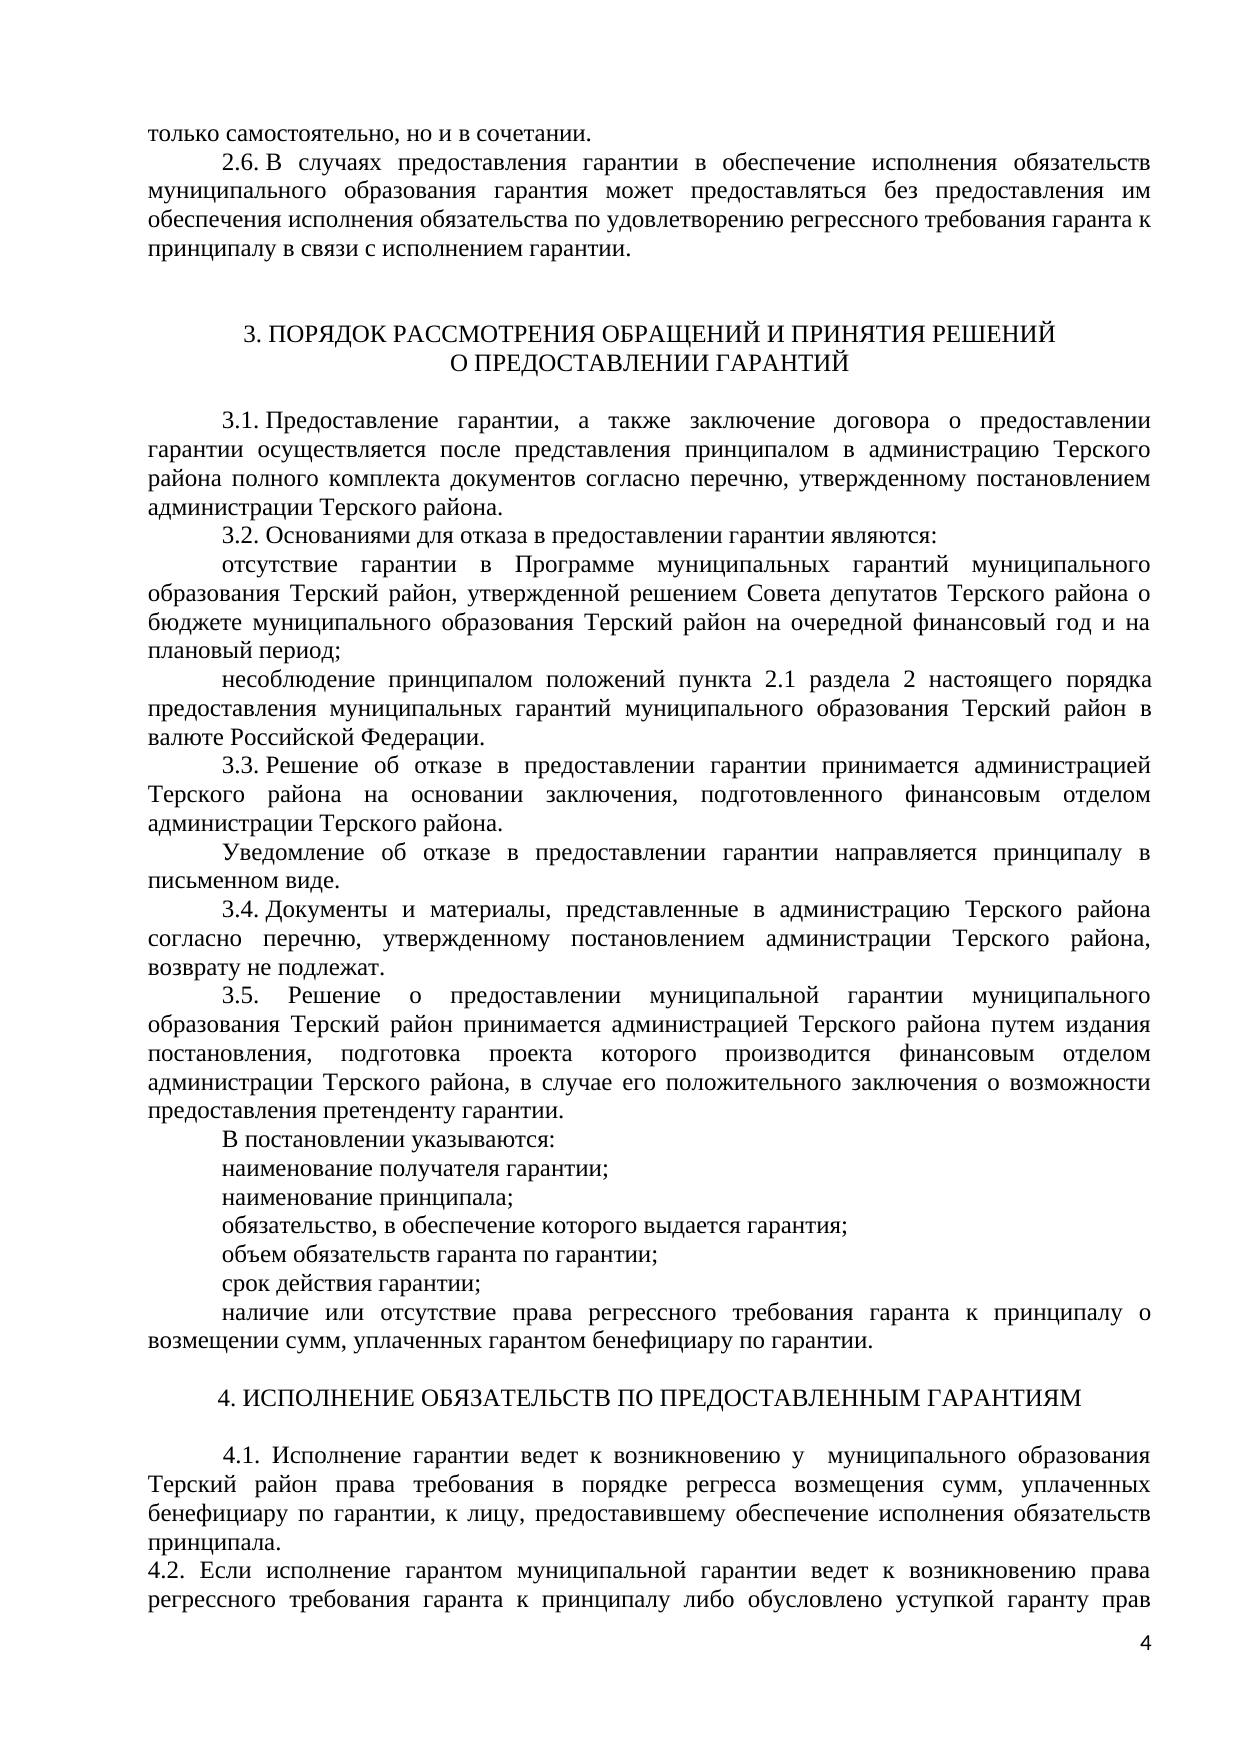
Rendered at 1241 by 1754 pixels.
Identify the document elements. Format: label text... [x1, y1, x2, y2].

text 3.3. Решение об отказе в предоставлении гарантии принимается администрацией Терского района на основании заключения, подготовленного финансовым отделом администрации Терского района. [148, 751, 1152, 837]
text Уведомление об отказе в предоставлении гарантии направляется принципалу в письменном виде. [148, 837, 1152, 894]
text наличие или отсутствие права регрессного требования гаранта к принципалу о возмещении сумм, уплаченных гарантом бенефициару по гарантии. [148, 1297, 1152, 1354]
text обязательство, в обеспечение которого выдается гарантия; [148, 1211, 1152, 1239]
text 3.1. Предоставление гарантии, а также заключение договора о предоставлении гарантии осуществляется после представления принципалом в администрацию Терского района полного комплекта документов согласно перечню, утвержденному постановлением администрации Терского района. [148, 406, 1152, 521]
text 4.1. Исполнение гарантии ведет к возникновению у муниципального образования Терский район права требования в порядке регресса возмещения сумм, уплаченных бенефициару по гарантии, к лицу, предоставившему обеспечение исполнения обязательств принципала. [148, 1441, 1152, 1556]
text В постановлении указываются: [148, 1124, 1152, 1153]
text наименование получателя гарантии; [148, 1153, 1152, 1182]
text объем обязательств гаранта по гарантии; [148, 1239, 1152, 1268]
text наименование принципала; [148, 1182, 1152, 1211]
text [148, 1556, 1152, 1613]
text срок действия гарантии; [148, 1268, 1152, 1297]
text отсутствие гарантии в Программе муниципальных гарантий муниципального образования Терский район, утвержденной решением Совета депутатов Терского района о бюджете муниципального образования Терский район на очередной финансовый год и на плановый период; [148, 549, 1152, 664]
text 3. ПОРЯДОК РАССМОТРЕНИЯ ОБРАЩЕНИЙ И ПРИНЯТИЯ РЕШЕНИЙ [148, 319, 1152, 348]
text 4. ИСПОЛНЕНИЕ ОБЯЗАТЕЛЬСТВ ПО ПРЕДОСТАВЛЕННЫМ ГАРАНТИЯМ [148, 1383, 1152, 1412]
text 3.4. Документы и материалы, представленные в администрацию Терского района согласно перечню, утвержденному постановлением администрации Терского района, возврату не подлежат. [148, 894, 1152, 981]
text О ПРЕДОСТАВЛЕНИИ ГАРАНТИЙ [148, 348, 1152, 377]
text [148, 118, 1152, 147]
text 2.6. В случаях предоставления гарантии в обеспечение исполнения обязательств муниципального образования гарантия может предоставляться без предоставления им обеспечения исполнения обязательства по удовлетворению регрессного требования гаранта к принципалу в связи с исполнением гарантии. [148, 147, 1152, 262]
text несоблюдение принципалом положений пункта 2.1 раздела 2 настоящего порядка предоставления муниципальных гарантий муниципального образования Терский район в валюте Российской Федерации. [148, 664, 1152, 751]
text 3.2. Основаниями для отказа в предоставлении гарантии являются: [148, 521, 1152, 549]
text 3.5. Решение о предоставлении муниципальной гарантии муниципального образования Терский район принимается администрацией Терского района путем издания постановления, подготовка проекта которого производится финансовым отделом администрации Терского района, в случае его положительного заключения о возможности предоставления претенденту гарантии. [148, 981, 1152, 1124]
